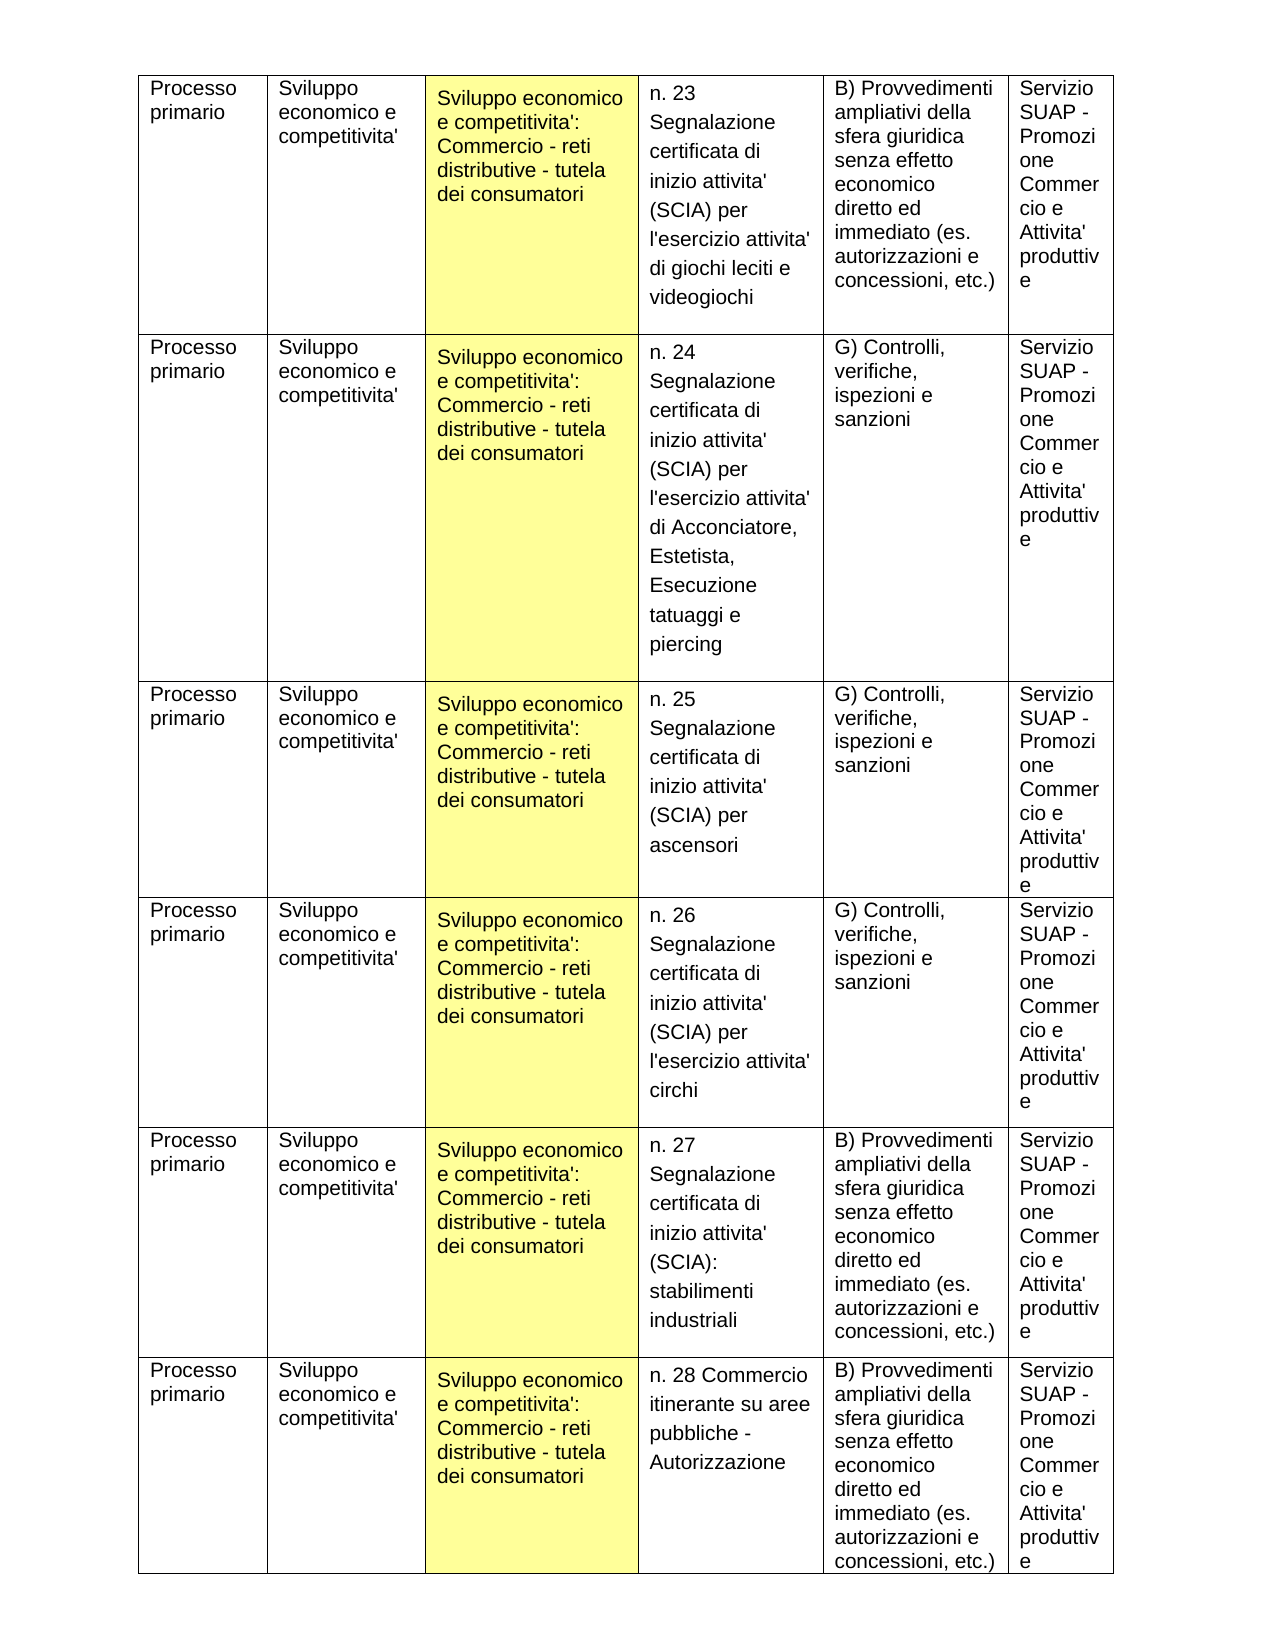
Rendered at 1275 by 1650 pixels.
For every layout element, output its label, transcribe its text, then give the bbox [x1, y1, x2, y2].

table_cell Sviluppo economico e competitivita' [268, 335, 425, 681]
table_cell Processo primario [139, 335, 267, 681]
table_cell n. 24 Segnalazione certificata di inizio attivita' (SCIA) per l'esercizio attivita' di Acconciatore, Estetista, Esecuzione tatuaggi e piercing [639, 335, 823, 681]
table_cell Sviluppo economico e competitivita': Commercio - reti distributive - tutela dei consumatori [426, 335, 638, 681]
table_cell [1009, 1358, 1113, 1573]
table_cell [268, 76, 425, 334]
table_cell Servizio SUAP - Promozione Commercio e Attivita' produttive [1009, 898, 1113, 1127]
table_cell G) Controlli, verifiche, ispezioni e sanzioni [824, 898, 1008, 1127]
table_cell B) Provvedimenti ampliativi della sfera giuridica senza effetto economico diretto ed immediato (es. autorizzazioni e concessioni, etc.) [824, 1128, 1008, 1357]
table_cell Sviluppo economico e competitivita' [268, 898, 425, 1127]
table_cell Processo primario [139, 1358, 267, 1573]
table_cell Processo primario [139, 1128, 267, 1357]
table_cell Sviluppo economico e competitivita': Commercio - reti distributive - tutela dei consumatori [426, 682, 638, 897]
table_cell Sviluppo economico e competitivita': Commercio - reti distributive - tutela dei consumatori [426, 1128, 638, 1357]
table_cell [426, 1358, 638, 1573]
table_cell n. 23 Segnalazione certificata di inizio attivita' (SCIA) per l'esercizio attivita' di giochi leciti e videogiochi [639, 76, 823, 334]
table_cell Sviluppo economico e competitivita': Commercio - reti distributive - tutela dei consumatori [426, 898, 638, 1127]
table_cell n. 28 Commercio itinerante su aree pubbliche - Autorizzazione [639, 1358, 823, 1573]
table_cell Processo primario [139, 898, 267, 1127]
table_cell Processo primario [139, 76, 267, 334]
table_cell Sviluppo economico e competitivita' [268, 682, 425, 897]
table_cell B) Provvedimenti ampliativi della sfera giuridica senza effetto economico diretto ed immediato (es. autorizzazioni e concessioni, etc.) [824, 76, 1008, 334]
table_cell n. 27 Segnalazione certificata di inizio attivita' (SCIA): stabilimenti industriali [639, 1128, 823, 1357]
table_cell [426, 76, 638, 334]
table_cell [268, 1358, 425, 1573]
table_cell Servizio SUAP - Promozione Commercio e Attivita' produttive [1009, 682, 1113, 897]
table_cell n. 25 Segnalazione certificata di inizio attivita' (SCIA) per ascensori [639, 682, 823, 897]
table_cell Servizio SUAP - Promozione Commercio e Attivita' produttive [1009, 335, 1113, 681]
table_cell G) Controlli, verifiche, ispezioni e sanzioni [824, 335, 1008, 681]
table_cell G) Controlli, verifiche, ispezioni e sanzioni [824, 682, 1008, 897]
table_cell Servizio SUAP - Promozione Commercio e Attivita' produttive [1009, 1128, 1113, 1357]
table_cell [824, 1358, 1008, 1573]
table_cell Sviluppo economico e competitivita' [268, 1128, 425, 1357]
table_cell Processo primario [139, 682, 267, 897]
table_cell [1009, 76, 1113, 334]
table_cell n. 26 Segnalazione certificata di inizio attivita' (SCIA) per l'esercizio attivita' circhi [639, 898, 823, 1127]
